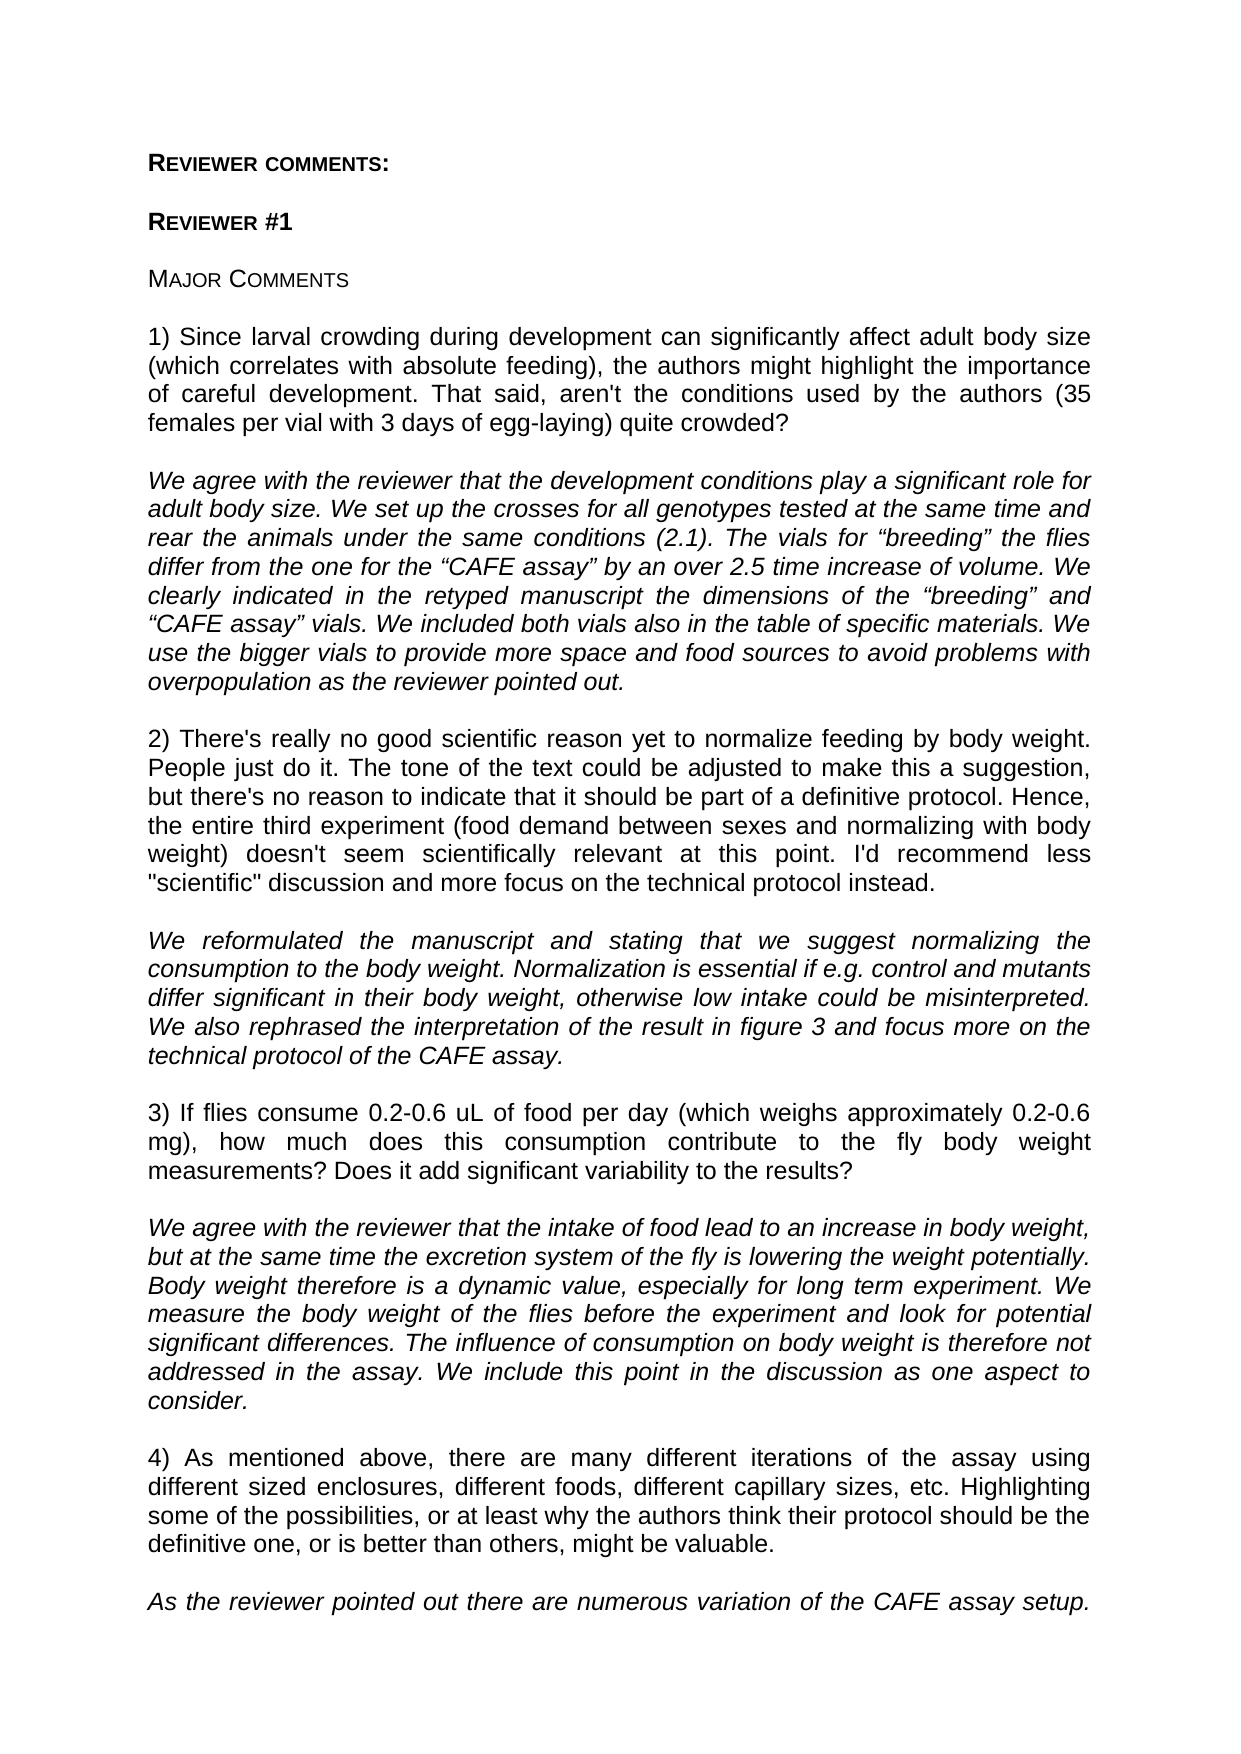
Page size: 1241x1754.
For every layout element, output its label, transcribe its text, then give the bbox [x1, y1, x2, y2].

text 2) There's really no good scientific reason yet to normalize feeding by body weight. People just do it. The tone of the text could be adjusted to make this a suggestion, but there's no reason to indicate that it should be part of a definitive protocol. Hence, the entire third experiment (food demand between sexes and normalizing with body weight) doesn't seem scientifically relevant at this point. I'd recommend less "scientific" discussion and more focus on the technical protocol instead. [148, 724, 1093, 897]
text 3) If flies consume 0.2-0.6 uL of food per day (which weighs approximately 0.2-0.6 mg), how much does this consumption contribute to the fly body weight measurements? Does it add significant variability to the results? [148, 1098, 1093, 1184]
text Major Comments [148, 264, 1093, 293]
text We agree with the reviewer that the development conditions play a significant role for adult body size. We set up the crosses for all genotypes tested at the same time and rear the animals under the same conditions (2.1). The vials for “breeding” the flies differ from the one for the “CAFE assay” by an over 2.5 time increase of volume. We clearly indicated in the retyped manuscript the dimensions of the “breeding” and “CAFE assay” vials. We included both vials also in the table of specific materials. We use the bigger vials to provide more space and food sources to avoid problems with overpopulation as the reviewer pointed out. [148, 466, 1093, 696]
text We agree with the reviewer that the intake of food lead to an increase in body weight, but at the same time the excretion system of the fly is lowering the weight potentially. Body weight therefore is a dynamic value, especially for long term experiment. We measure the body weight of the flies before the experiment and look for potential significant differences. The influence of consumption on body weight is therefore not addressed in the assay. We include this point in the discussion as one aspect to consider. [148, 1213, 1093, 1414]
text 4) As mentioned above, there are many different iterations of the assay using different sized enclosures, different foods, different capillary sizes, etc. Highlighting some of the possibilities, or at least why the authors think their protocol should be the definitive one, or is better than others, might be valuable. [148, 1443, 1093, 1558]
text We reformulated the manuscript and stating that we suggest normalizing the consumption to the body weight. Normalization is essential if e.g. control and mutants differ significant in their body weight, otherwise low intake could be misinterpreted. We also rephrased the interpretation of the result in figure 3 and focus more on the technical protocol of the CAFE assay. [148, 926, 1093, 1069]
text 1) Since larval crowding during development can significantly affect adult body size (which correlates with absolute feeding), the authors might highlight the importance of careful development. That said, aren't the conditions used by the authors (35 females per vial with 3 days of egg-laying) quite crowded? [148, 322, 1093, 437]
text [148, 1587, 1093, 1616]
text Reviewer #1 [148, 207, 1093, 236]
text Reviewer comments: [148, 148, 1093, 176]
